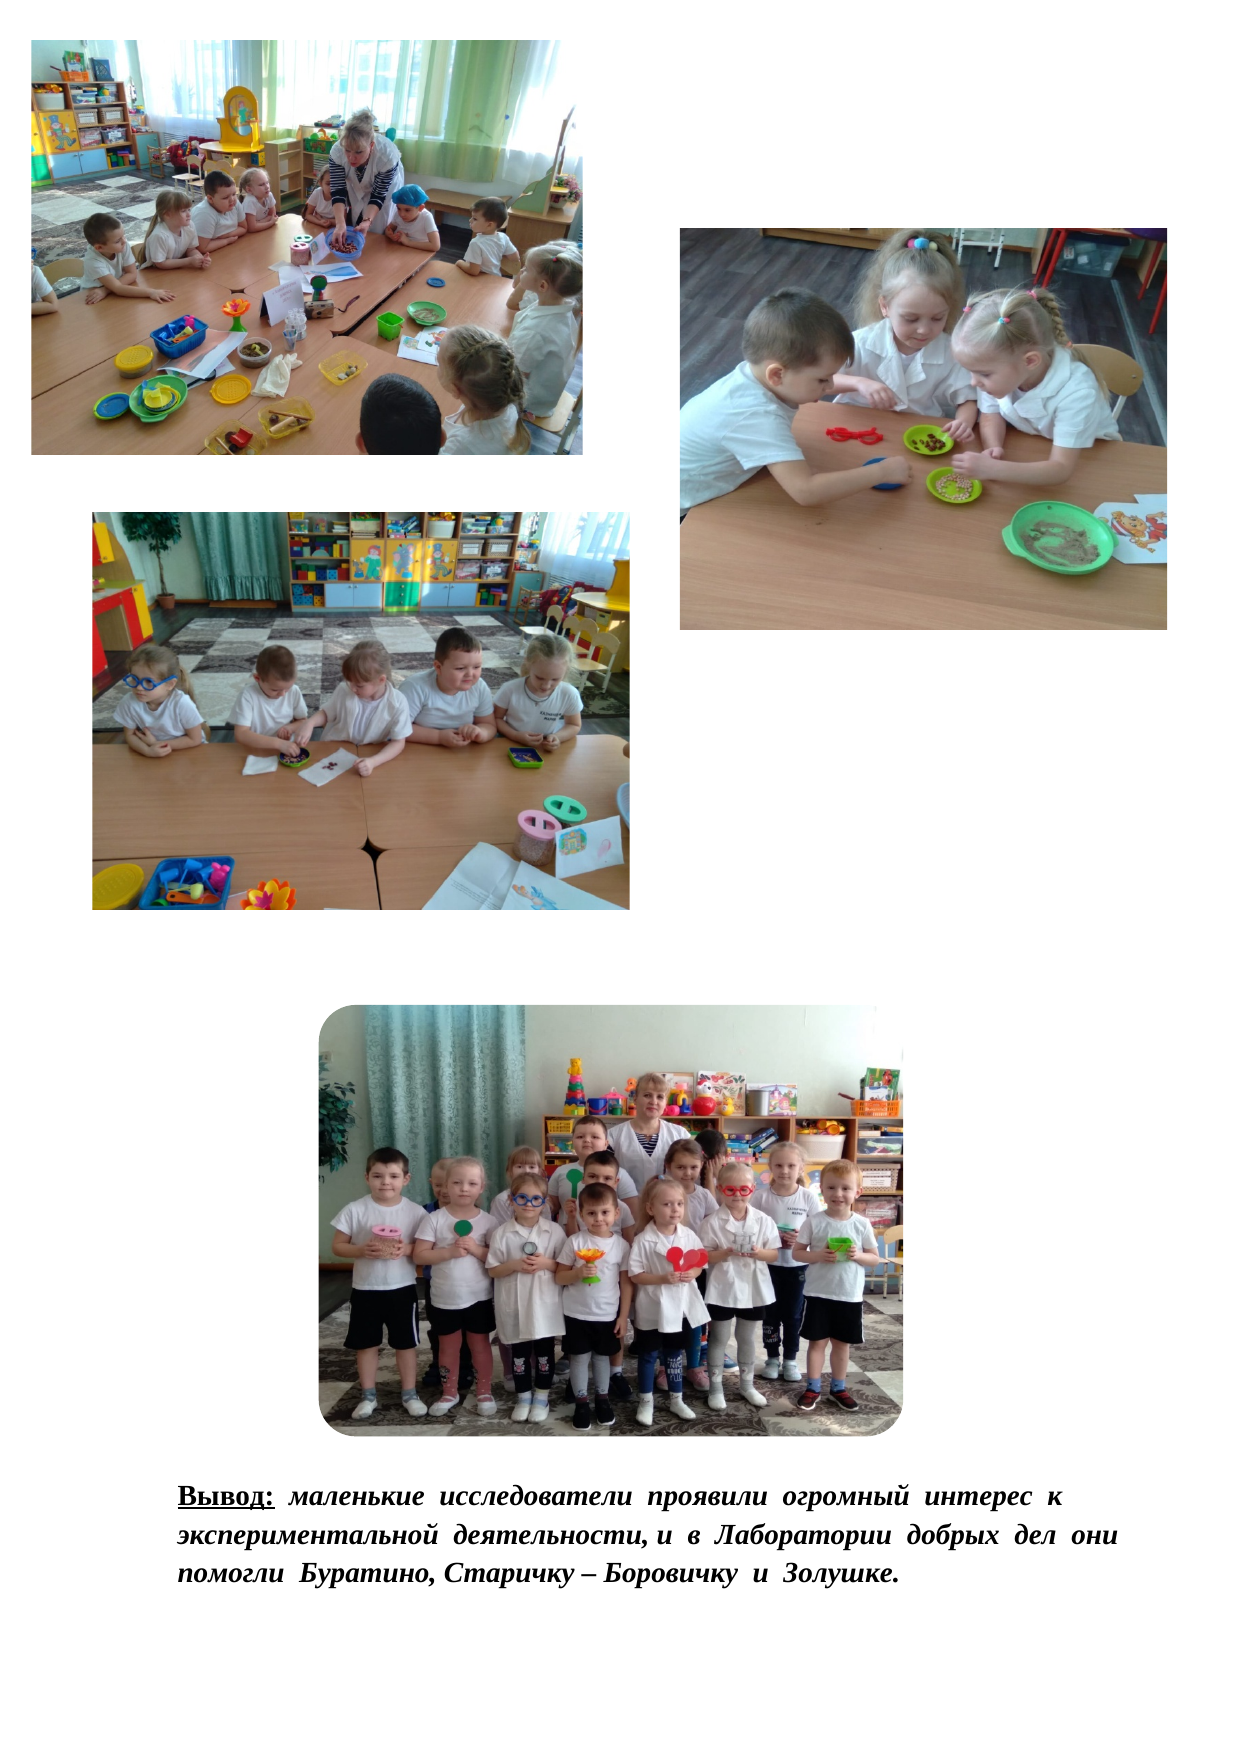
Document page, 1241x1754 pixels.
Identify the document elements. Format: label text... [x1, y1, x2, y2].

picture [318, 1004, 904, 1437]
text Вывод: маленькие исследователи проявили огромный интерес к экспериментальной деятельности, и в Лаборатории добрых дел они помогли Буратино, Старичку – Боровичку и Золушке. [177, 1478, 1152, 1589]
picture [679, 228, 1168, 630]
picture [92, 512, 630, 910]
picture [31, 40, 583, 455]
